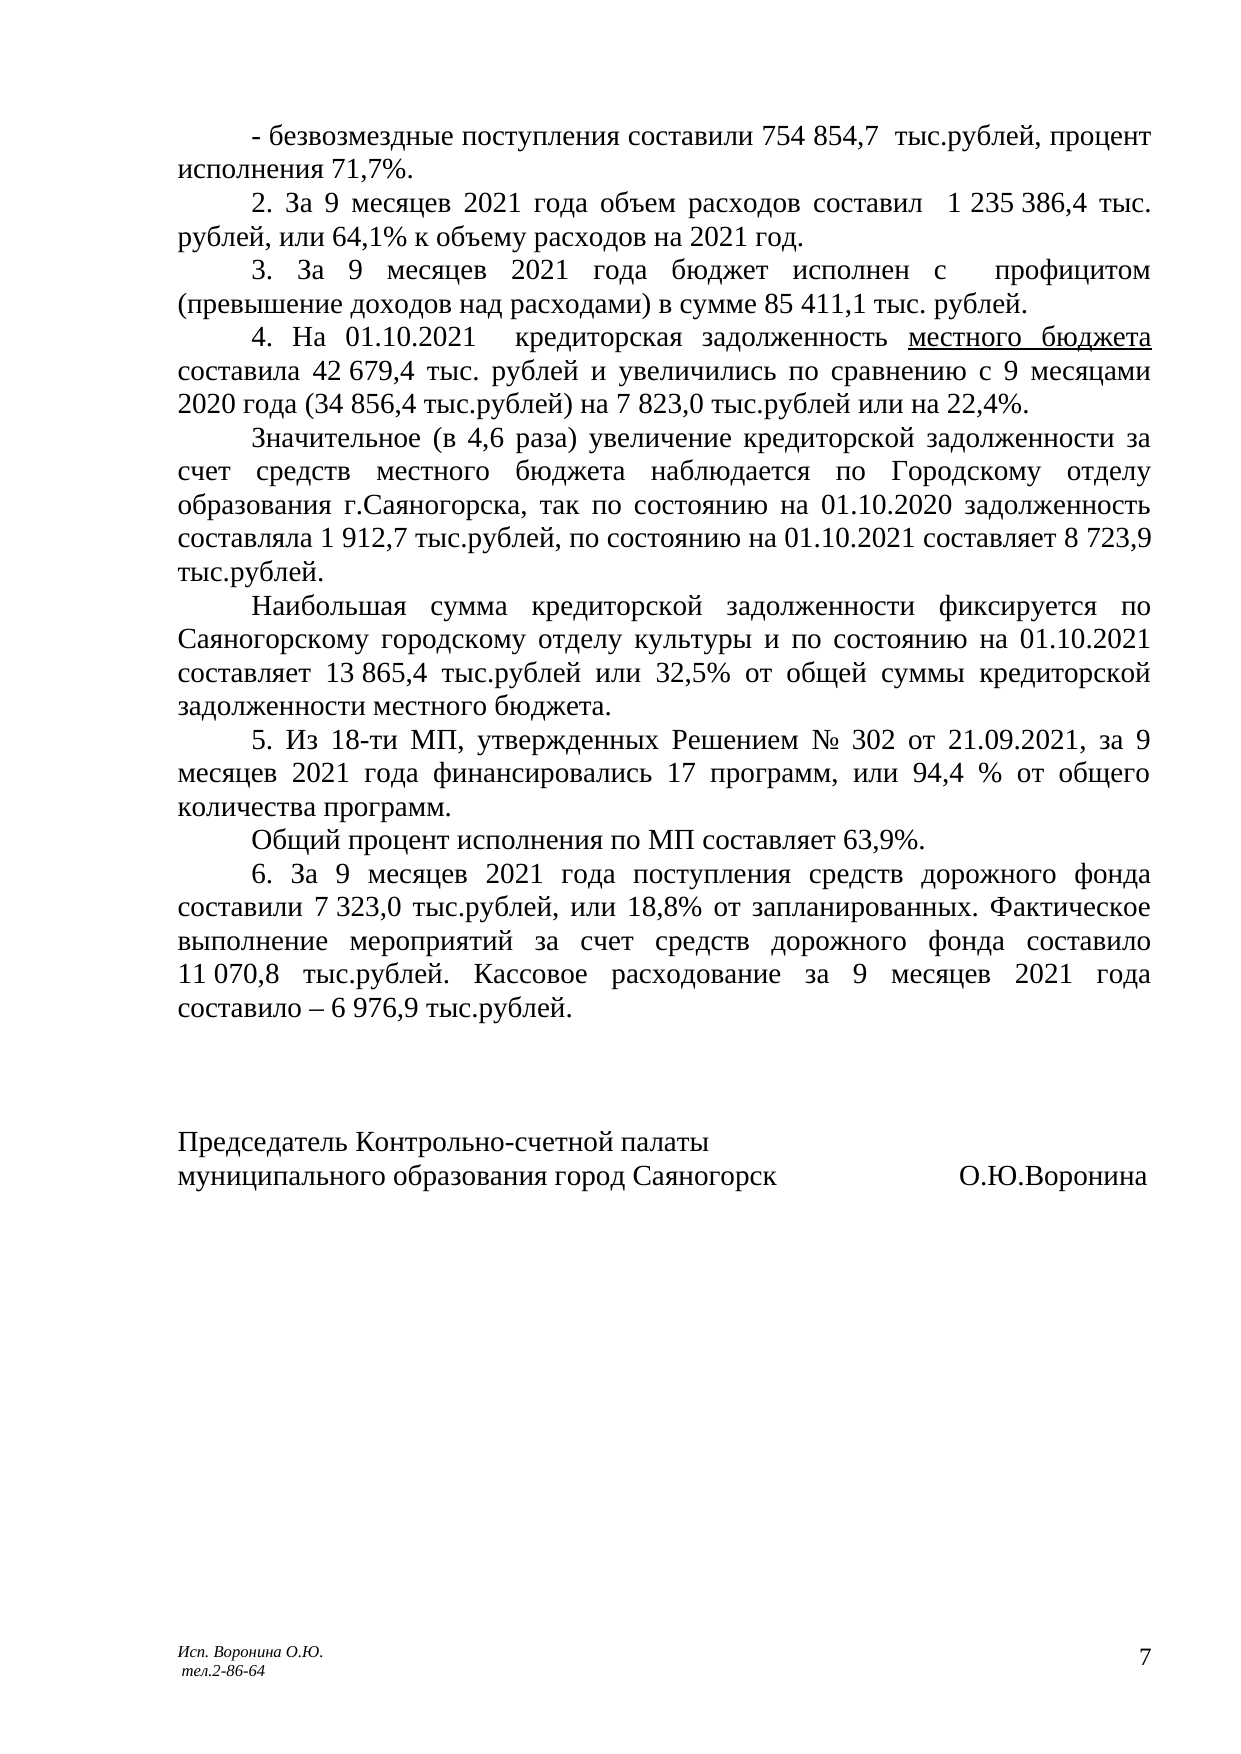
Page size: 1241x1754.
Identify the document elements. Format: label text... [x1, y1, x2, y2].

text 5. Из 18-ти МП, утвержденных Решением № 302 от 21.09.2021, за 9 месяцев 2021 года финансировались 17 программ, или 94,4 % от общего количества программ. [177, 722, 1152, 822]
text 6. За 9 месяцев 2021 года поступления средств дорожного фонда составили 7 323,0 тыс.рублей, или 18,8% от запланированных. Фактическое выполнение мероприятий за счет средств дорожного фонда составило 11 070,8 тыс.рублей. Кассовое расходование за 9 месяцев 2021 года составило – 6 976,9 тыс.рублей. [177, 856, 1152, 1024]
text муниципального образования город Саяногорск О.Ю.Воронина [177, 1158, 1152, 1191]
text 3. За 9 месяцев 2021 года бюджет исполнен с профицитом (превышение доходов над расходами) в сумме 85 411,1 тыс. рублей. [177, 252, 1152, 319]
text Значительное (в 4,6 раза) увеличение кредиторской задолженности за счет средств местного бюджета наблюдается по Городскому отделу образования г.Саяногорска, так по состоянию на 01.10.2020 задолженность составляла 1 912,7 тыс.рублей, по состоянию на 01.10.2021 составляет 8 723,9 тыс.рублей. [177, 420, 1152, 588]
text 2. За 9 месяцев 2021 года объем расходов составил 1 235 386,4 тыс. рублей, или 64,1% к объему расходов на 2021 год. [177, 185, 1152, 252]
text 4. На 01.10.2021 кредиторская задолженность местного бюджета составила 42 679,4 тыс. рублей и увеличились по сравнению с 9 месяцами 2020 года (34 856,4 тыс.рублей) на 7 823,0 тыс.рублей или на 22,4%. [177, 319, 1152, 420]
text Наибольшая сумма кредиторской задолженности фиксируется по Саяногорскому городскому отделу культуры и по состоянию на 01.10.2021 составляет 13 865,4 тыс.рублей или 32,5% от общей суммы кредиторской задолженности местного бюджета. [177, 588, 1152, 722]
text Председатель Контрольно-счетной палаты [177, 1124, 1181, 1158]
text Общий процент исполнения по МП составляет 63,9%. [177, 822, 1152, 856]
text - безвозмездные поступления составили 754 854,7 тыс.рублей, процент исполнения 71,7%. [177, 118, 1152, 185]
